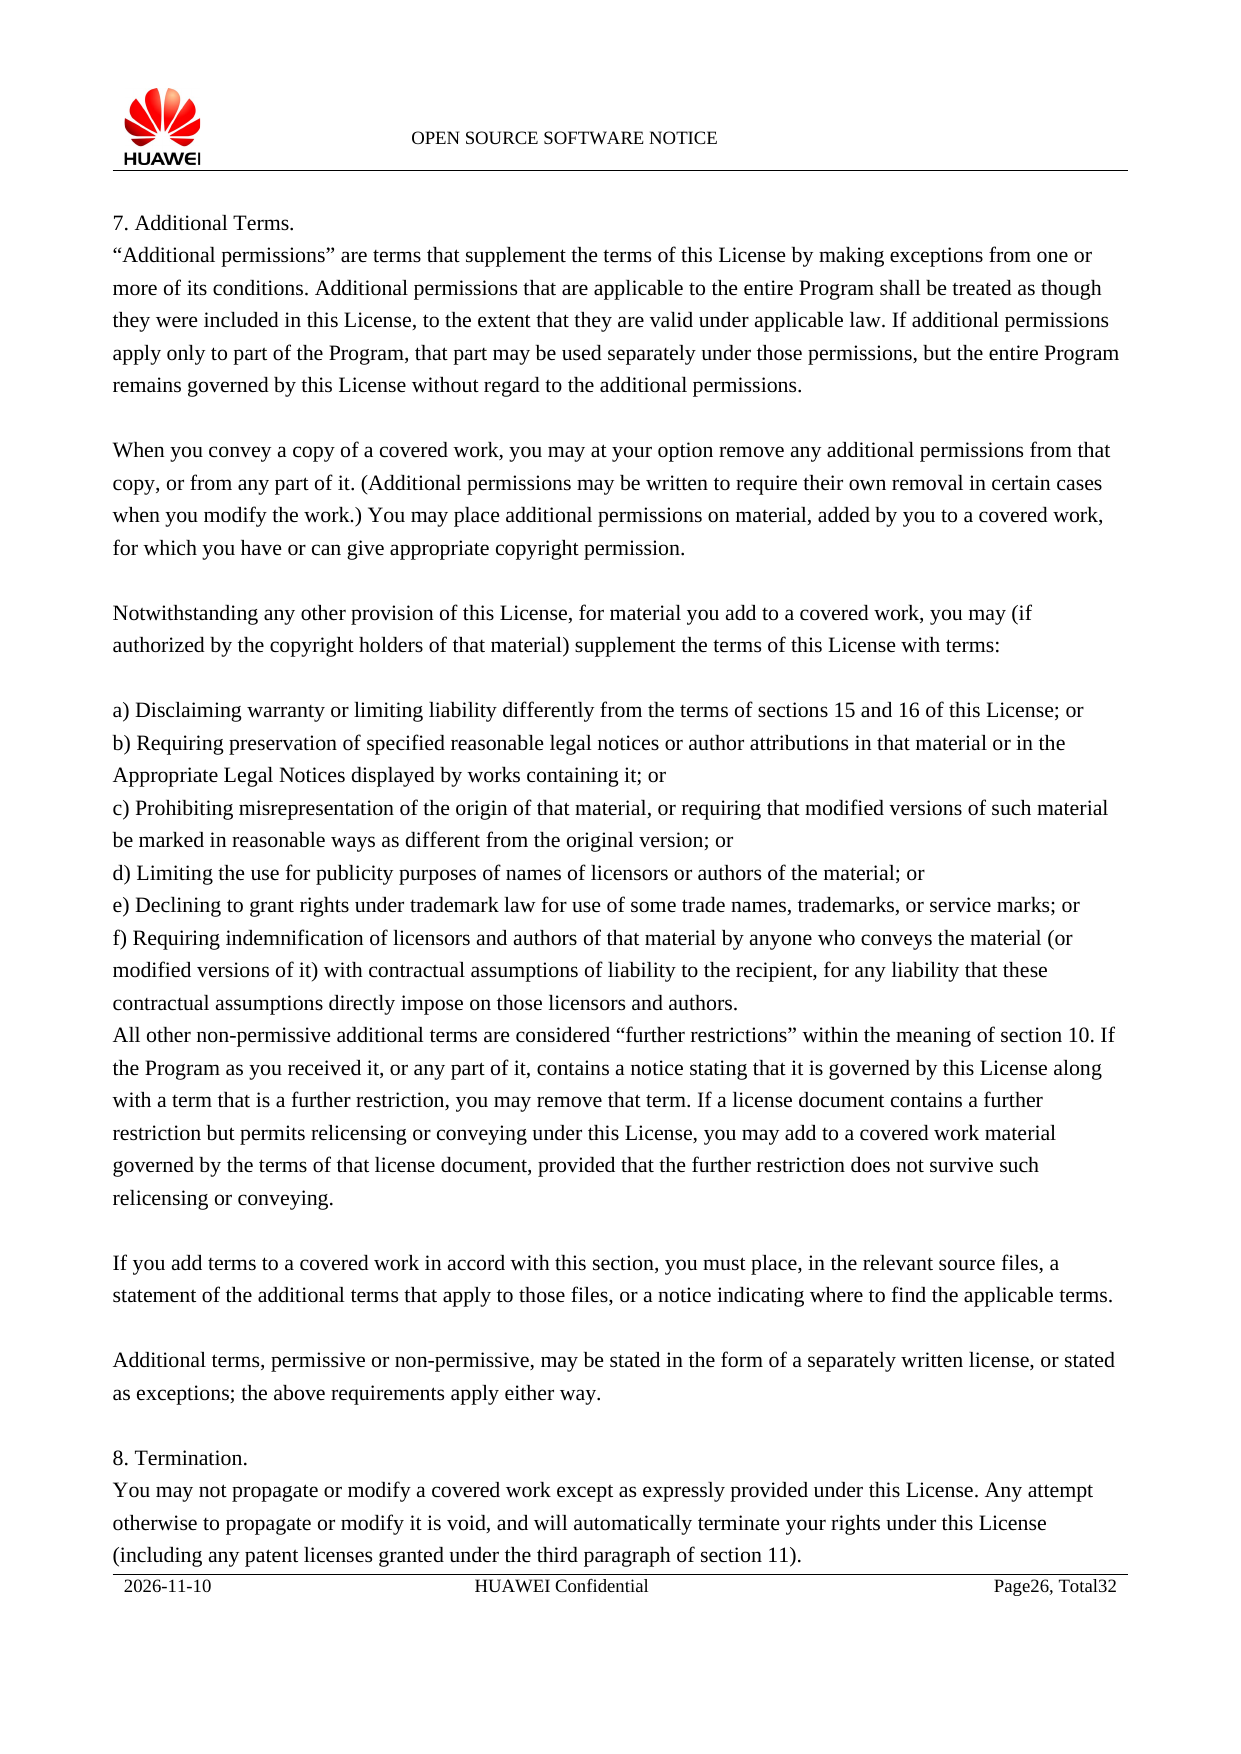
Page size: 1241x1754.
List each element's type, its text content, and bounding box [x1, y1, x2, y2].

text 7. Additional Terms. [112, 206, 1128, 239]
text “Additional permissions” are terms that supplement the terms of this License by making exceptions from one or more of its conditions. Additional permissions that are applicable to the entire Program shall be treated as though they were included in this License, to the extent that they are valid under applicable law. If additional permissions apply only to part of the Program, that part may be used separately under those permissions, but the entire Program remains governed by this License without regard to the additional permissions. [112, 239, 1128, 401]
text c) Prohibiting misrepresentation of the origin of that material, or requiring that modified versions of such material be marked in reasonable ways as different from the original version; or [112, 791, 1128, 856]
text d) Limiting the use for publicity purposes of names of licensors or authors of the material; or [112, 856, 1128, 889]
text e) Declining to grant rights under trademark law for use of some trade names, trademarks, or service marks; or [112, 889, 1128, 921]
text All other non-permissive additional terms are considered “further restrictions” within the meaning of section 10. If the Program as you received it, or any part of it, contains a notice stating that it is governed by this License along with a term that is a further restriction, you may remove that term. If a license document contains a further restriction but permits relicensing or conveying under this License, you may add to a covered work material governed by the terms of that license document, provided that the further restriction does not survive such relicensing or conveying. [112, 1019, 1128, 1214]
picture [124, 88, 201, 165]
text 8. Termination. [112, 1441, 1128, 1474]
text Notwithstanding any other provision of this License, for material you add to a covered work, you may (if authorized by the copyright holders of that material) supplement the terms of this License with terms: [112, 596, 1128, 661]
text f) Requiring indemnification of licensors and authors of that material by anyone who conveys the material (or modified versions of it) with contractual assumptions of liability to the recipient, for any liability that these contractual assumptions directly impose on those licensors and authors. [112, 921, 1128, 1019]
text You may not propagate or modify a covered work except as expressly provided under this License. Any attempt otherwise to propagate or modify it is void, and will automatically terminate your rights under this License (including any patent licenses granted under the third paragraph of section 11). [112, 1474, 1128, 1571]
text If you add terms to a covered work in accord with this section, you must place, in the relevant source files, a statement of the additional terms that apply to those files, or a notice indicating where to find the applicable terms. [112, 1246, 1128, 1311]
text b) Requiring preservation of specified reasonable legal notices or author attributions in that material or in the Appropriate Legal Notices displayed by works containing it; or [112, 726, 1128, 791]
text When you convey a copy of a covered work, you may at your option remove any additional permissions from that copy, or from any part of it. (Additional permissions may be written to require their own removal in certain cases when you modify the work.) You may place additional permissions on material, added by you to a covered work, for which you have or can give appropriate copyright permission. [112, 434, 1128, 564]
text Additional terms, permissive or non-permissive, may be stated in the form of a separately written license, or stated as exceptions; the above requirements apply either way. [112, 1344, 1128, 1409]
text a) Disclaiming warranty or limiting liability differently from the terms of sections 15 and 16 of this License; or [112, 694, 1128, 726]
